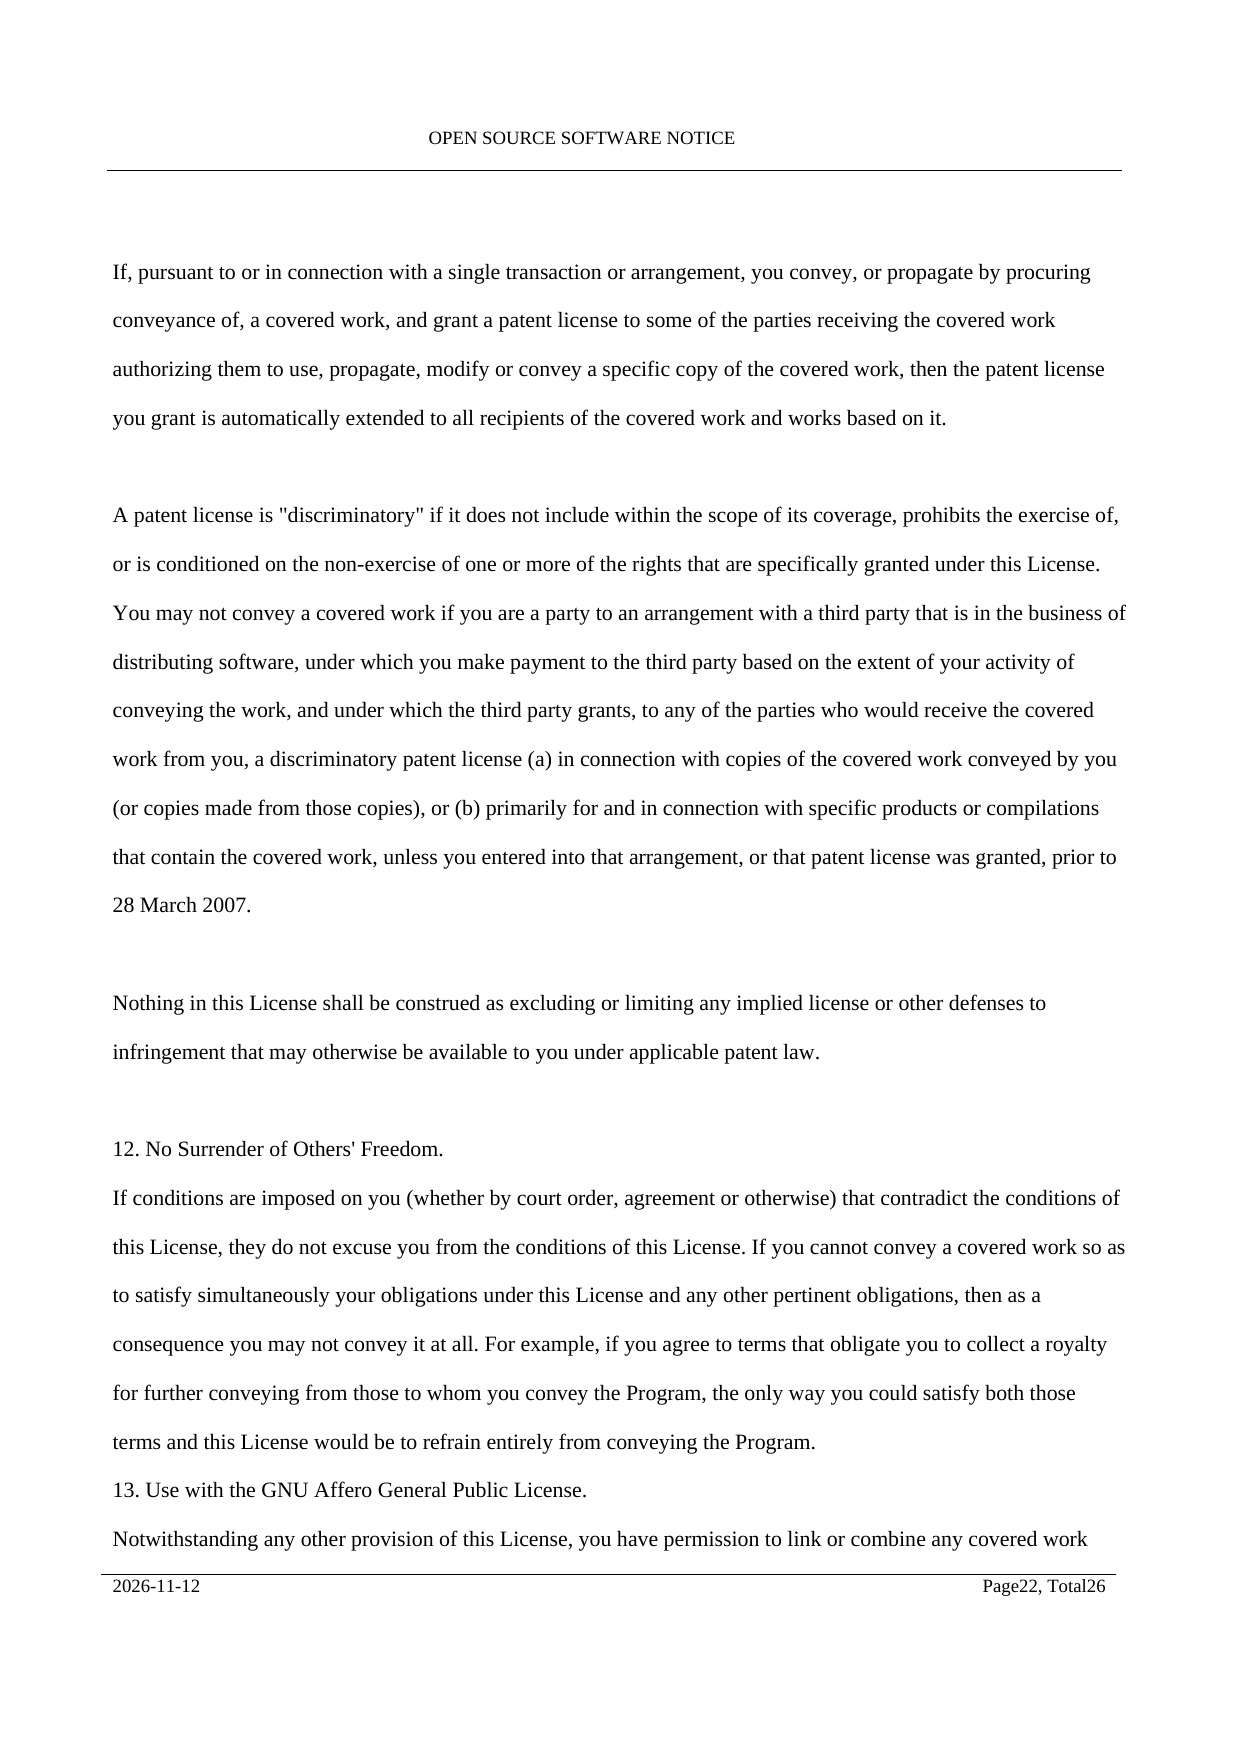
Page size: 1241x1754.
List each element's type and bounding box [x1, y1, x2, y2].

text [112, 206, 1128, 1555]
